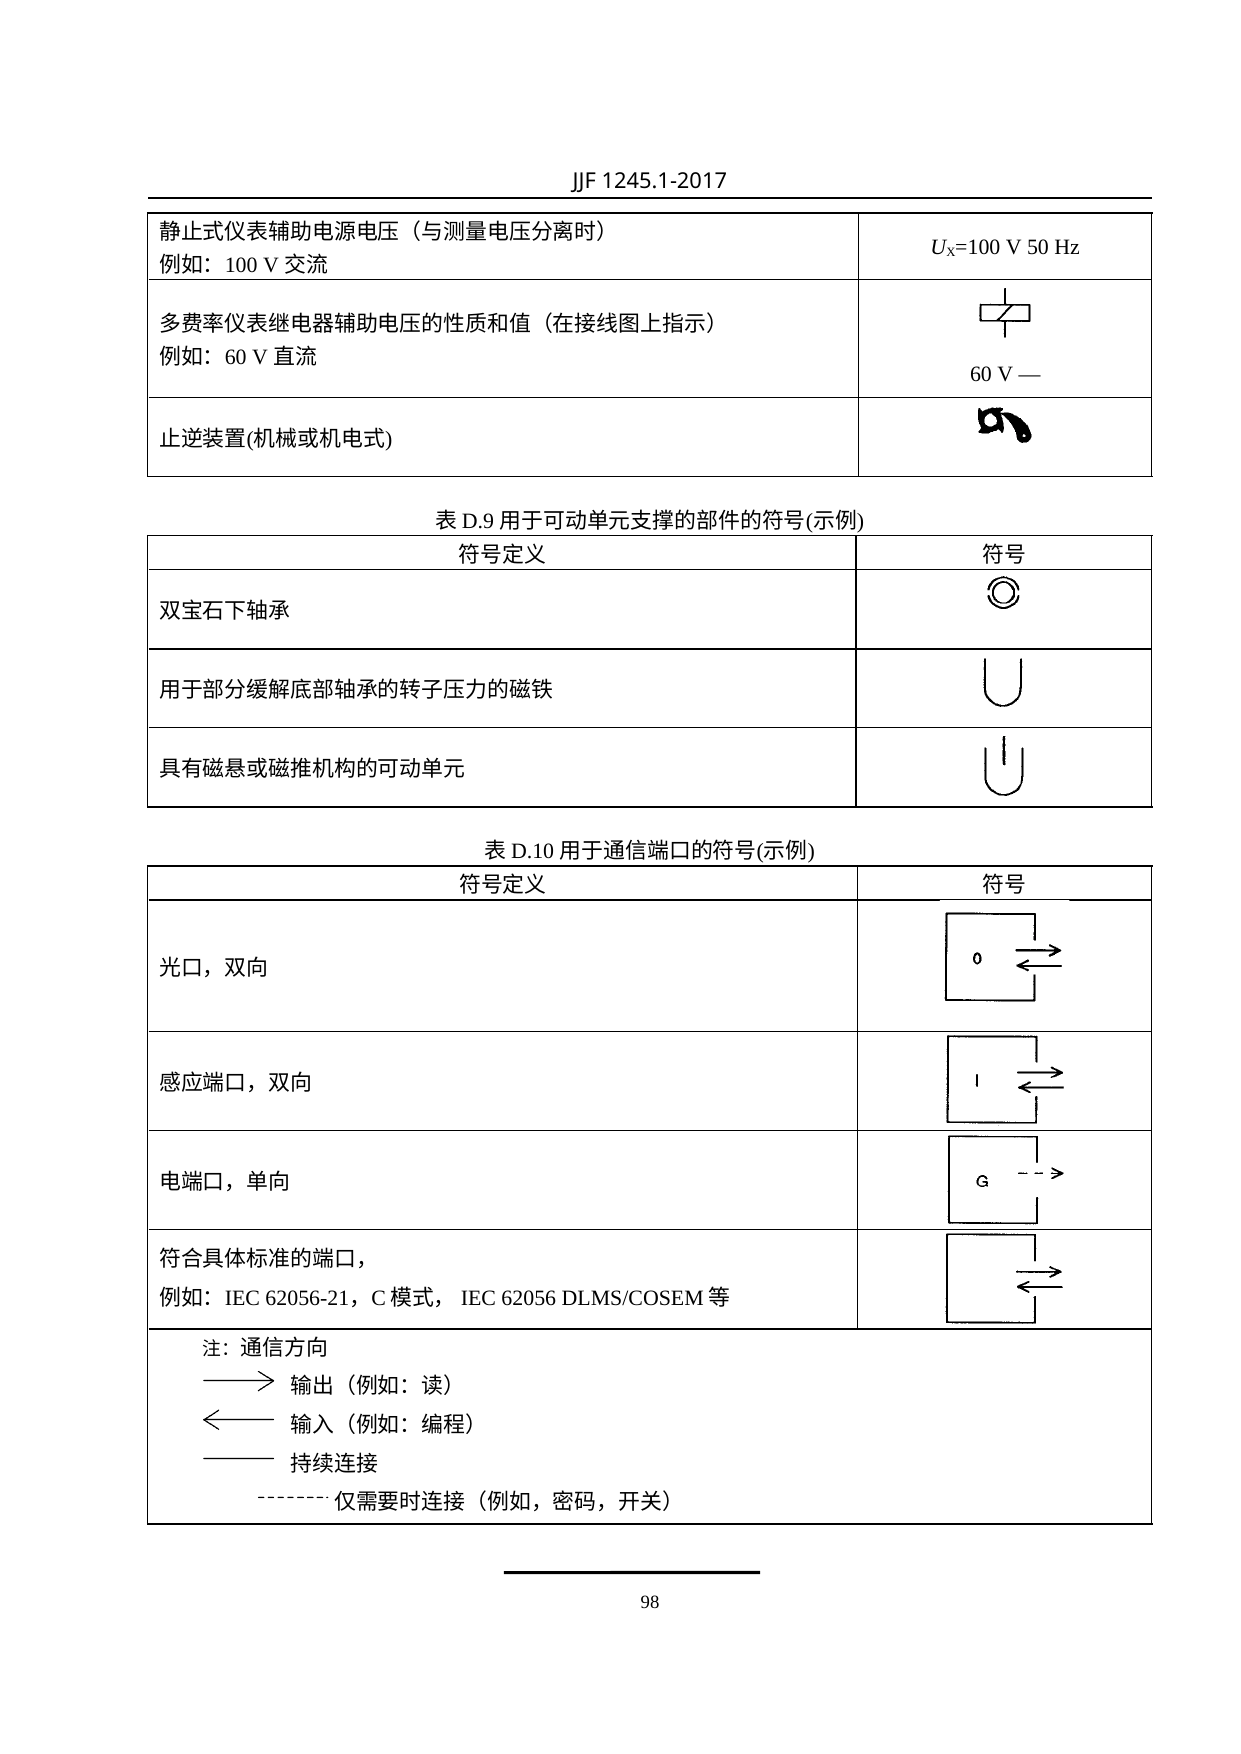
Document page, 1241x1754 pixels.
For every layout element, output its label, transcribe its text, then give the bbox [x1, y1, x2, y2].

table_cell 电端口，单向 [148, 1131, 857, 1229]
table_cell [858, 901, 1151, 1031]
table_cell [859, 398, 1151, 476]
picture [942, 1230, 1067, 1328]
text 表D.10 用于通信端口的符号(示例) [148, 832, 1152, 865]
picture [976, 286, 1034, 340]
table_cell 用于部分缓解底部轴承的转子压力的磁铁 [148, 649, 855, 727]
table_header 符号 [858, 867, 1151, 899]
table_cell 具有磁悬或磁推机构的可动单元 [148, 728, 855, 806]
picture [939, 900, 1070, 1009]
table_cell [858, 1131, 1151, 1229]
picture [982, 734, 1026, 799]
table_cell 静止式仪表辅助电源电压（与测量电压分离时） 例如：100 V 交流 [148, 214, 858, 279]
table_cell 符合具体标准的端口， 例如：IEC 62056-21，C模式， IEC 62056 DLMS/COSEM等 [148, 1230, 857, 1328]
table_cell [857, 570, 1151, 648]
table_cell UX=100 V 50 Hz [859, 214, 1151, 279]
table_cell [857, 650, 1151, 727]
table_cell [857, 728, 1151, 806]
picture [942, 1032, 1067, 1126]
table_cell [858, 1230, 942, 1328]
table_cell 60 V — [859, 280, 1151, 397]
table_cell 多费率仪表继电器辅助电压的性质和值（在接线图上指示） 例如：60 V 直流 [148, 280, 858, 397]
table_header 符号定义 [148, 536, 855, 569]
table_cell [1067, 1230, 1151, 1328]
text 表D.9 用于可动单元支撑的部件的符号(示例) [148, 502, 1152, 535]
table_cell 感应端口，双向 [148, 1032, 857, 1130]
table_cell 止逆装置(机械或机电式) [148, 398, 858, 476]
table_cell 光口，双向 [148, 900, 857, 1031]
picture [944, 1131, 1065, 1227]
picture [975, 404, 1035, 445]
picture [986, 576, 1022, 610]
picture [982, 655, 1026, 709]
table_cell 双宝石下轴承 [148, 570, 855, 648]
table_cell 通信方向 输出（例如：读） 输入（例如：编程） 持续连接 仅需要时连接（例如，密码，开关） [148, 1329, 1151, 1523]
table_cell [858, 1032, 1151, 1130]
table_header 符号 [857, 536, 1151, 569]
table_header 符号定义 [148, 867, 857, 899]
